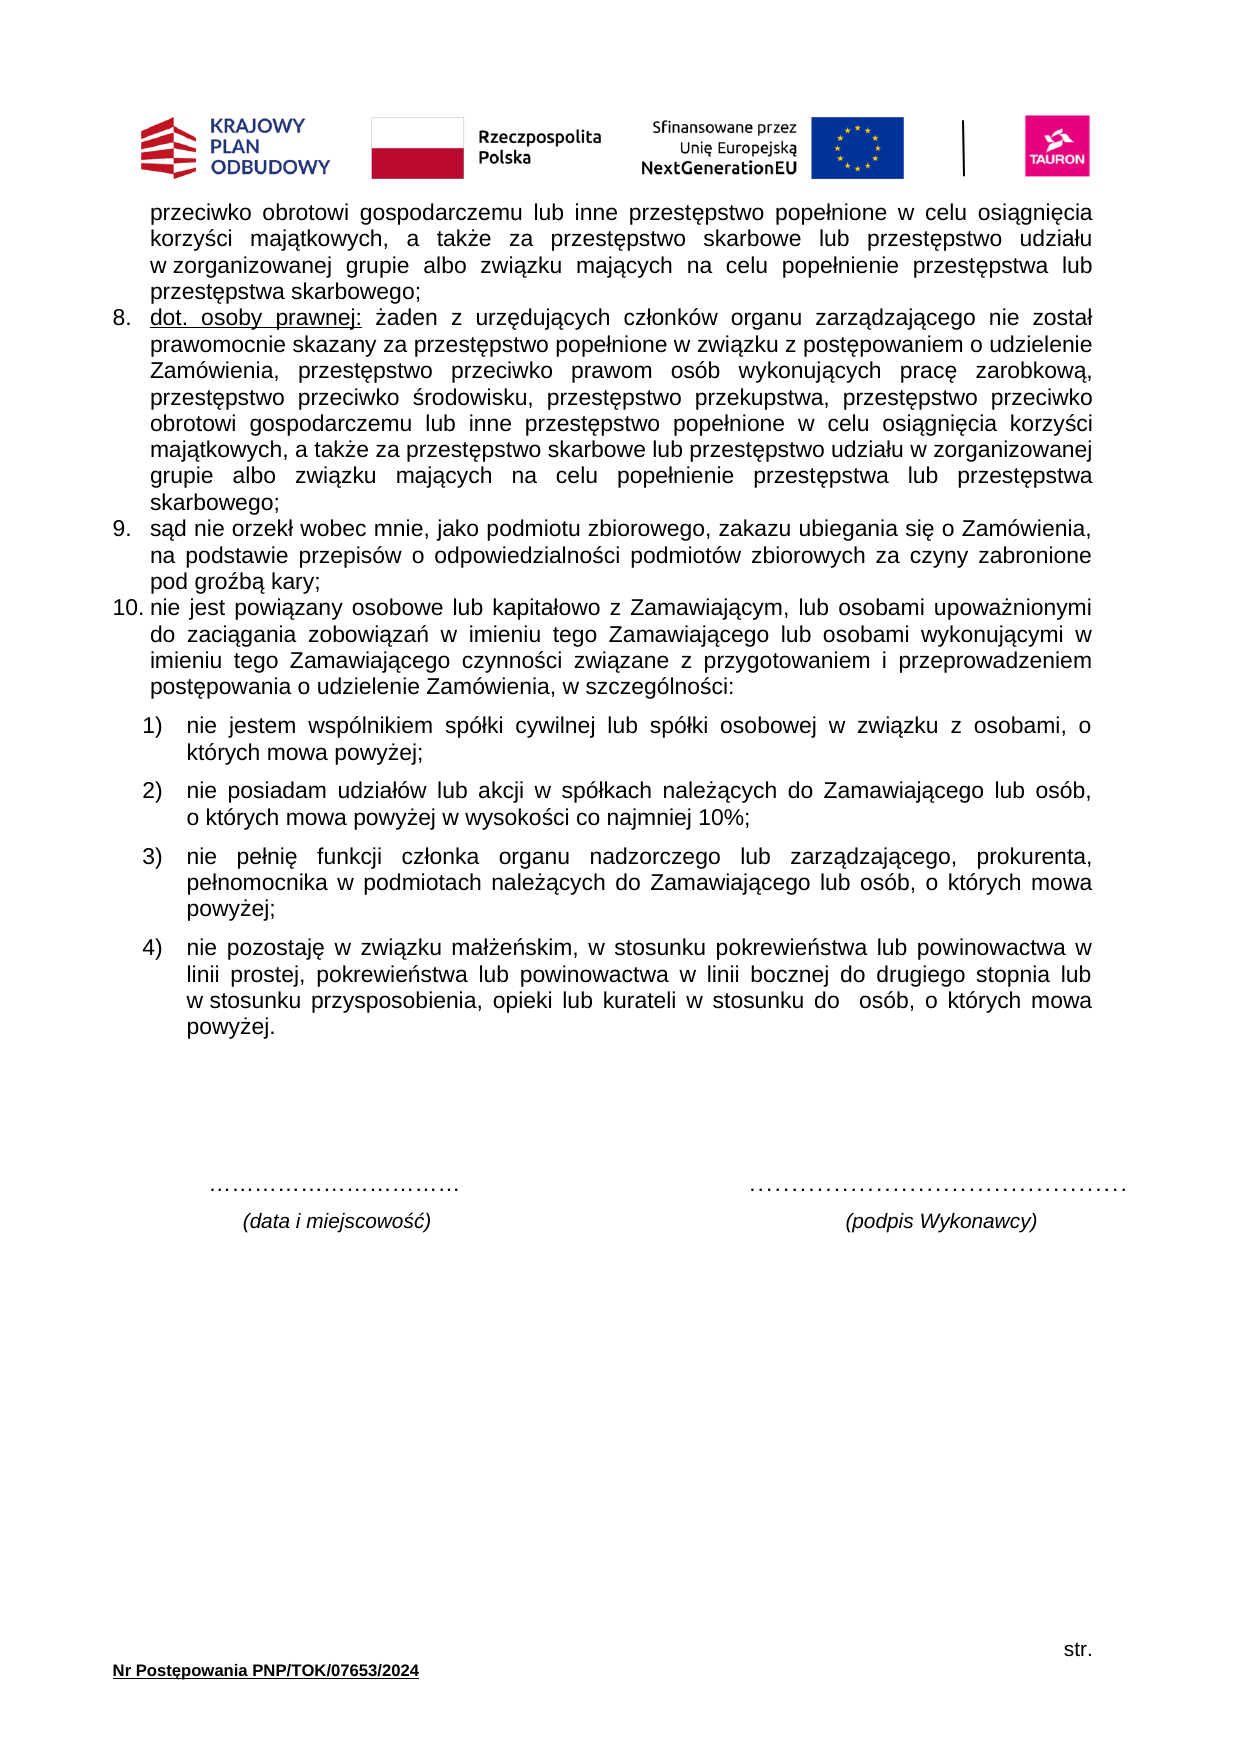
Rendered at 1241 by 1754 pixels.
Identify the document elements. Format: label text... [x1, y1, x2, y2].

list nie pełnię funkcji członka organu nadzorczego lub zarządzającego, prokurenta, pełnomocnika w podmiotach należących do Zamawiającego lub osób, o których mowa powyżej; [142, 843, 1093, 922]
list nie pozostaję w związku małżeńskim, w stosunku pokrewieństwa lub powinowactwa w linii prostej, pokrewieństwa lub powinowactwa w linii bocznej do drugiego stopnia lub w stosunku przysposobienia, opieki lub kurateli w stosunku do osób, o których mowa powyżej. [142, 934, 1093, 1039]
list nie jestem wspólnikiem spółki cywilnej lub spółki osobowej w związku z osobami, o których mowa powyżej; [142, 712, 1093, 765]
list nie posiadam udziałów lub akcji w spółkach należących do Zamawiającego lub osób, o których mowa powyżej w wysokości co najmniej 10%; [142, 777, 1093, 830]
text …………………………… ............................................. [150, 1170, 1093, 1196]
list dot. osoby prawnej: żaden z urzędujących członków organu zarządzającego nie został prawomocnie skazany za przestępstwo popełnione w związku z postępowaniem o udzielenie Zamówienia, przestępstwo przeciwko prawom osób wykonujących pracę zarobkową, przestępstwo przeciwko środowisku, przestępstwo przekupstwa, przestępstwo przeciwko obrotowi gospodarczemu lub inne przestępstwo popełnione w celu osiągnięcia korzyści majątkowych, a także za przestępstwo skarbowe lub przestępstwo udziału w zorganizowanej grupie albo związku mających na celu popełnienie przestępstwa lub przestępstwa skarbowego; [112, 304, 1093, 515]
list nie jest powiązany osobowe lub kapitałowo z Zamawiającym, lub osobami upoważnionymi do zaciągania zobowiązań w imieniu tego Zamawiającego lub osobami wykonującymi w imieniu tego Zamawiającego czynności związane z przygotowaniem i przeprowadzeniem postępowania o udzielenie Zamówienia, w szczególności: [112, 594, 1093, 700]
list sąd nie orzekł wobec mnie, jako podmiotu zbiorowego, zakazu ubiegania się o Zamówienia, na podstawie przepisów o odpowiedzialności podmiotów zbiorowych za czyny zabronione pod groźbą kary; [112, 515, 1093, 594]
text (data i miejscowość) (podpis Wykonawcy) [112, 1209, 1093, 1233]
picture [112, 73, 1125, 199]
